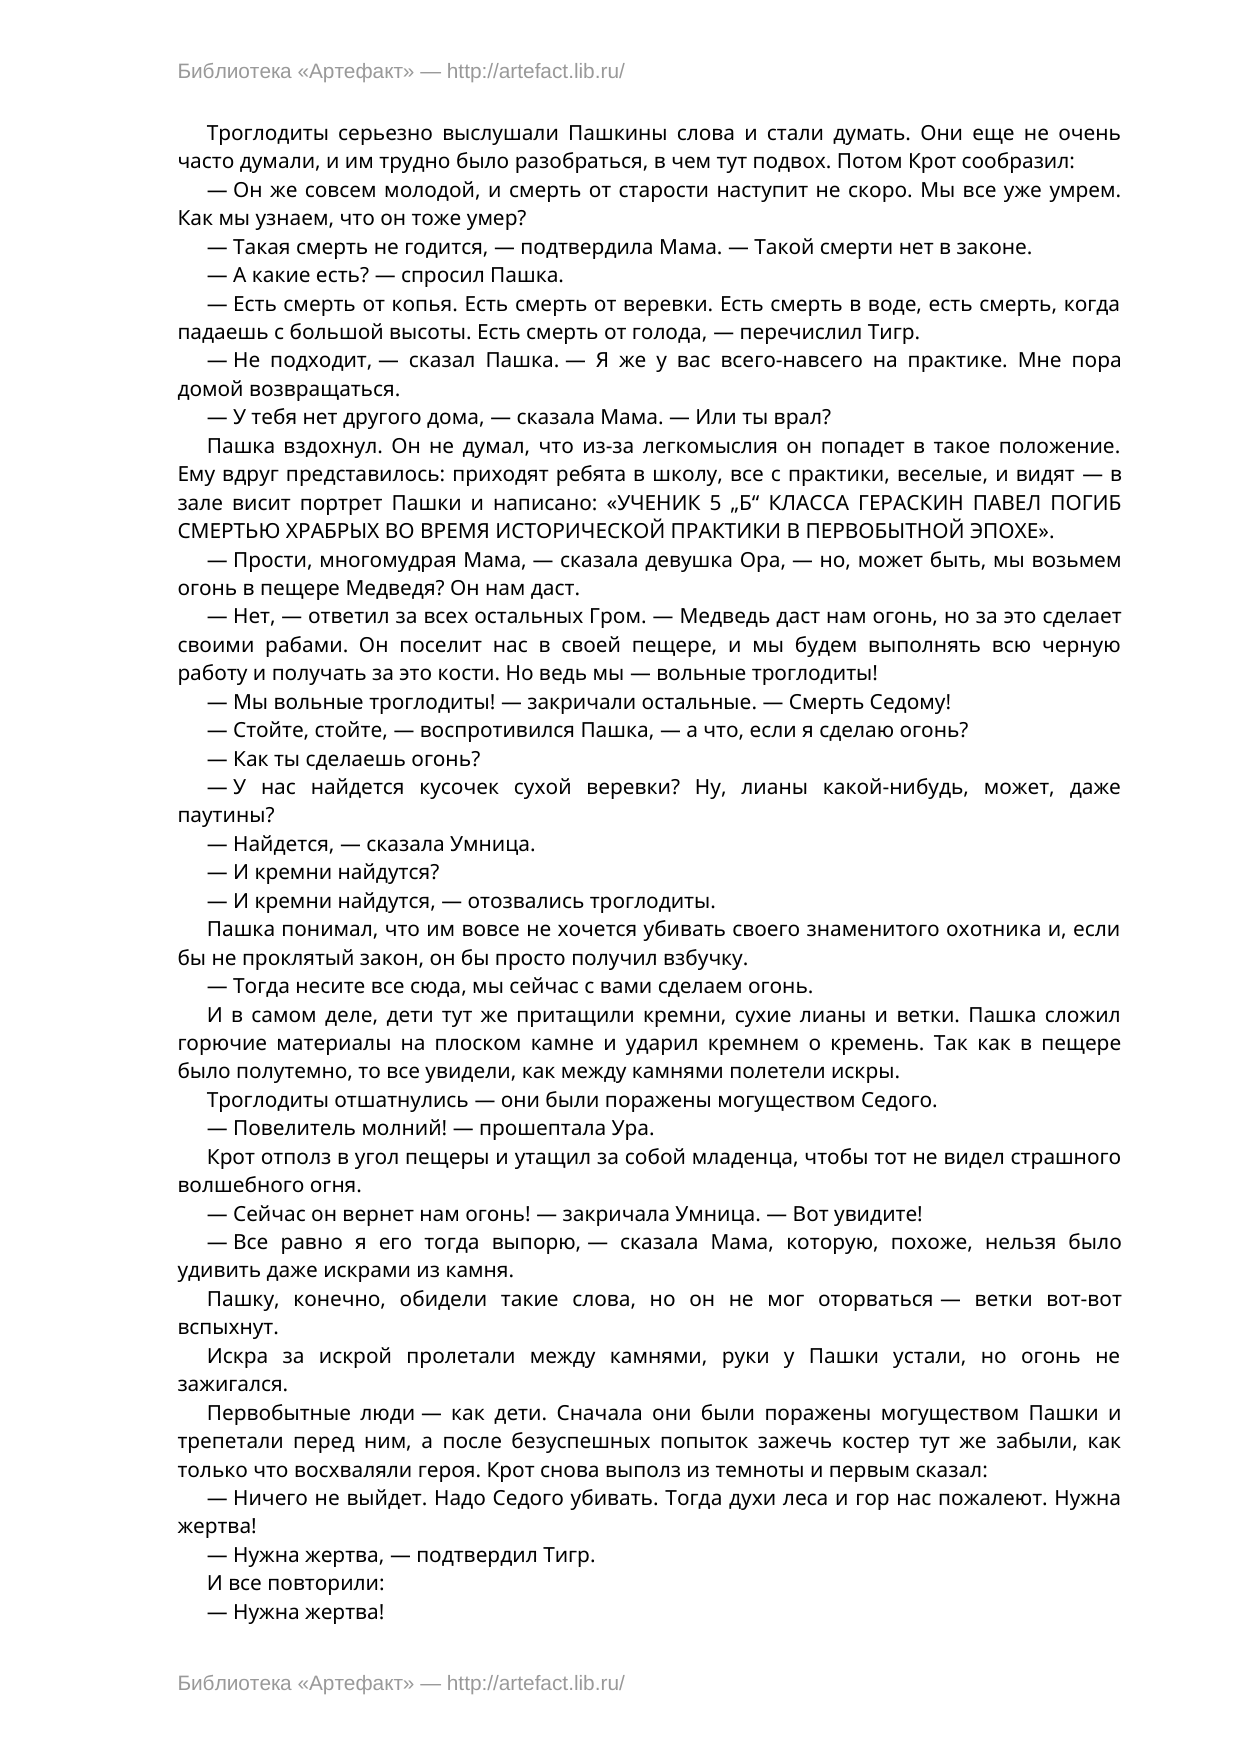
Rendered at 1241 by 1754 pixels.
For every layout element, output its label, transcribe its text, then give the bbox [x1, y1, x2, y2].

text И все повторили: [177, 1568, 1122, 1597]
text — Сейчас он вернет нам огонь! — закричала Умница. — Вот увидите! [177, 1199, 1122, 1227]
text — Ничего не выйдет. Надо Седого убивать. Тогда духи леса и гор нас пожалеют. Нужна жертва! [177, 1483, 1122, 1540]
text Пашка вздохнул. Он не думал, что из-за легкомыслия он попадет в такое положение. Ему вдруг представилось: приходят ребята в школу, все с практики, веселые, и видят — в зале висит портрет Пашки и написано: «УЧЕНИК 5 „Б“ КЛАССА ГЕРАСКИН ПАВЕЛ ПОГИБ СМЕРТЬЮ ХРАБРЫХ ВО ВРЕМЯ ИСТОРИЧЕСКОЙ ПРАКТИКИ В ПЕРВОБЫТНОЙ ЭПОХЕ». [177, 431, 1122, 545]
text — А какие есть? — спросил Пашка. [177, 260, 1122, 289]
text — Тогда несите все сюда, мы сейчас с вами сделаем огонь. [177, 971, 1122, 1000]
text — И кремни найдутся? [177, 857, 1122, 886]
text — Не подходит, — сказал Пашка. — Я же у вас всего-навсего на практике. Мне пора домой возвращаться. [177, 346, 1122, 402]
text — Стойте, стойте, — воспротивился Пашка, — а что, если я сделаю огонь? [177, 715, 1122, 744]
text — Как ты сделаешь огонь? [177, 744, 1122, 772]
text — Повелитель молний! — прошептала Ура. [177, 1113, 1122, 1142]
text Крот отполз в угол пещеры и утащил за собой младенца, чтобы тот не видел страшного волшебного огня. [177, 1142, 1122, 1199]
text — Прости, многомудрая Мама, — сказала девушка Ора, — но, может быть, мы возьмем огонь в пещере Медведя? Он нам даст. [177, 545, 1122, 602]
text — Нужна жертва, — подтвердил Тигр. [177, 1540, 1122, 1568]
text — Есть смерть от копья. Есть смерть от веревки. Есть смерть в воде, есть смерть, когда падаешь с большой высоты. Есть смерть от голода, — перечислил Тигр. [177, 289, 1122, 346]
text Троглодиты отшатнулись — они были поражены могуществом Седого. [177, 1085, 1122, 1113]
text — Мы вольные троглодиты! — закричали остальные. — Смерть Седому! [177, 687, 1122, 715]
text — Все равно я его тогда выпорю, — сказала Мама, которую, похоже, нельзя было удивить даже искрами из камня. [177, 1227, 1122, 1284]
text Первобытные люди — как дети. Сначала они были поражены могуществом Пашки и трепетали перед ним, а после безуспешных попыток зажечь костер тут же забыли, как только что восхваляли героя. Крот снова выполз из темноты и первым сказал: [177, 1398, 1122, 1483]
text Искра за искрой пролетали между камнями, руки у Пашки устали, но огонь не зажигался. [177, 1341, 1122, 1398]
text Пашку, конечно, обидели такие слова, но он не мог оторваться — ветки вот-вот вспыхнут. [177, 1284, 1122, 1341]
text И в самом деле, дети тут же притащили кремни, сухие лианы и ветки. Пашка сложил горючие материалы на плоском камне и ударил кремнем о кремень. Так как в пещере было полутемно, то все увидели, как между камнями полетели искры. [177, 1000, 1122, 1085]
text — Нужна жертва! [177, 1597, 1122, 1625]
text — У нас найдется кусочек сухой веревки? Ну, лианы какой-нибудь, может, даже паутины? [177, 772, 1122, 829]
text — И кремни найдутся, — отозвались троглодиты. [177, 886, 1122, 914]
text — Он же совсем молодой, и смерть от старости наступит не скоро. Мы все уже умрем. Как мы узнаем, что он тоже умер? [177, 175, 1122, 232]
text — Нет, — ответил за всех остальных Гром. — Медведь даст нам огонь, но за это сделает своими рабами. Он поселит нас в своей пещере, и мы будем выполнять всю черную работу и получать за это кости. Но ведь мы — вольные троглодиты! [177, 602, 1122, 687]
text Пашка понимал, что им вовсе не хочется убивать своего знаменитого охотника и, если бы не проклятый закон, он бы просто получил взбучку. [177, 914, 1122, 971]
text — Такая смерть не годится, — подтвердила Мама. — Такой смерти нет в законе. [177, 232, 1122, 260]
text Троглодиты серьезно выслушали Пашкины слова и стали думать. Они еще не очень часто думали, и им трудно было разобраться, в чем тут подвох. Потом Крот сообразил: [177, 118, 1122, 175]
text — Найдется, — сказала Умница. [177, 829, 1122, 857]
text — У тебя нет другого дома, — сказала Мама. — Или ты врал? [177, 402, 1122, 431]
